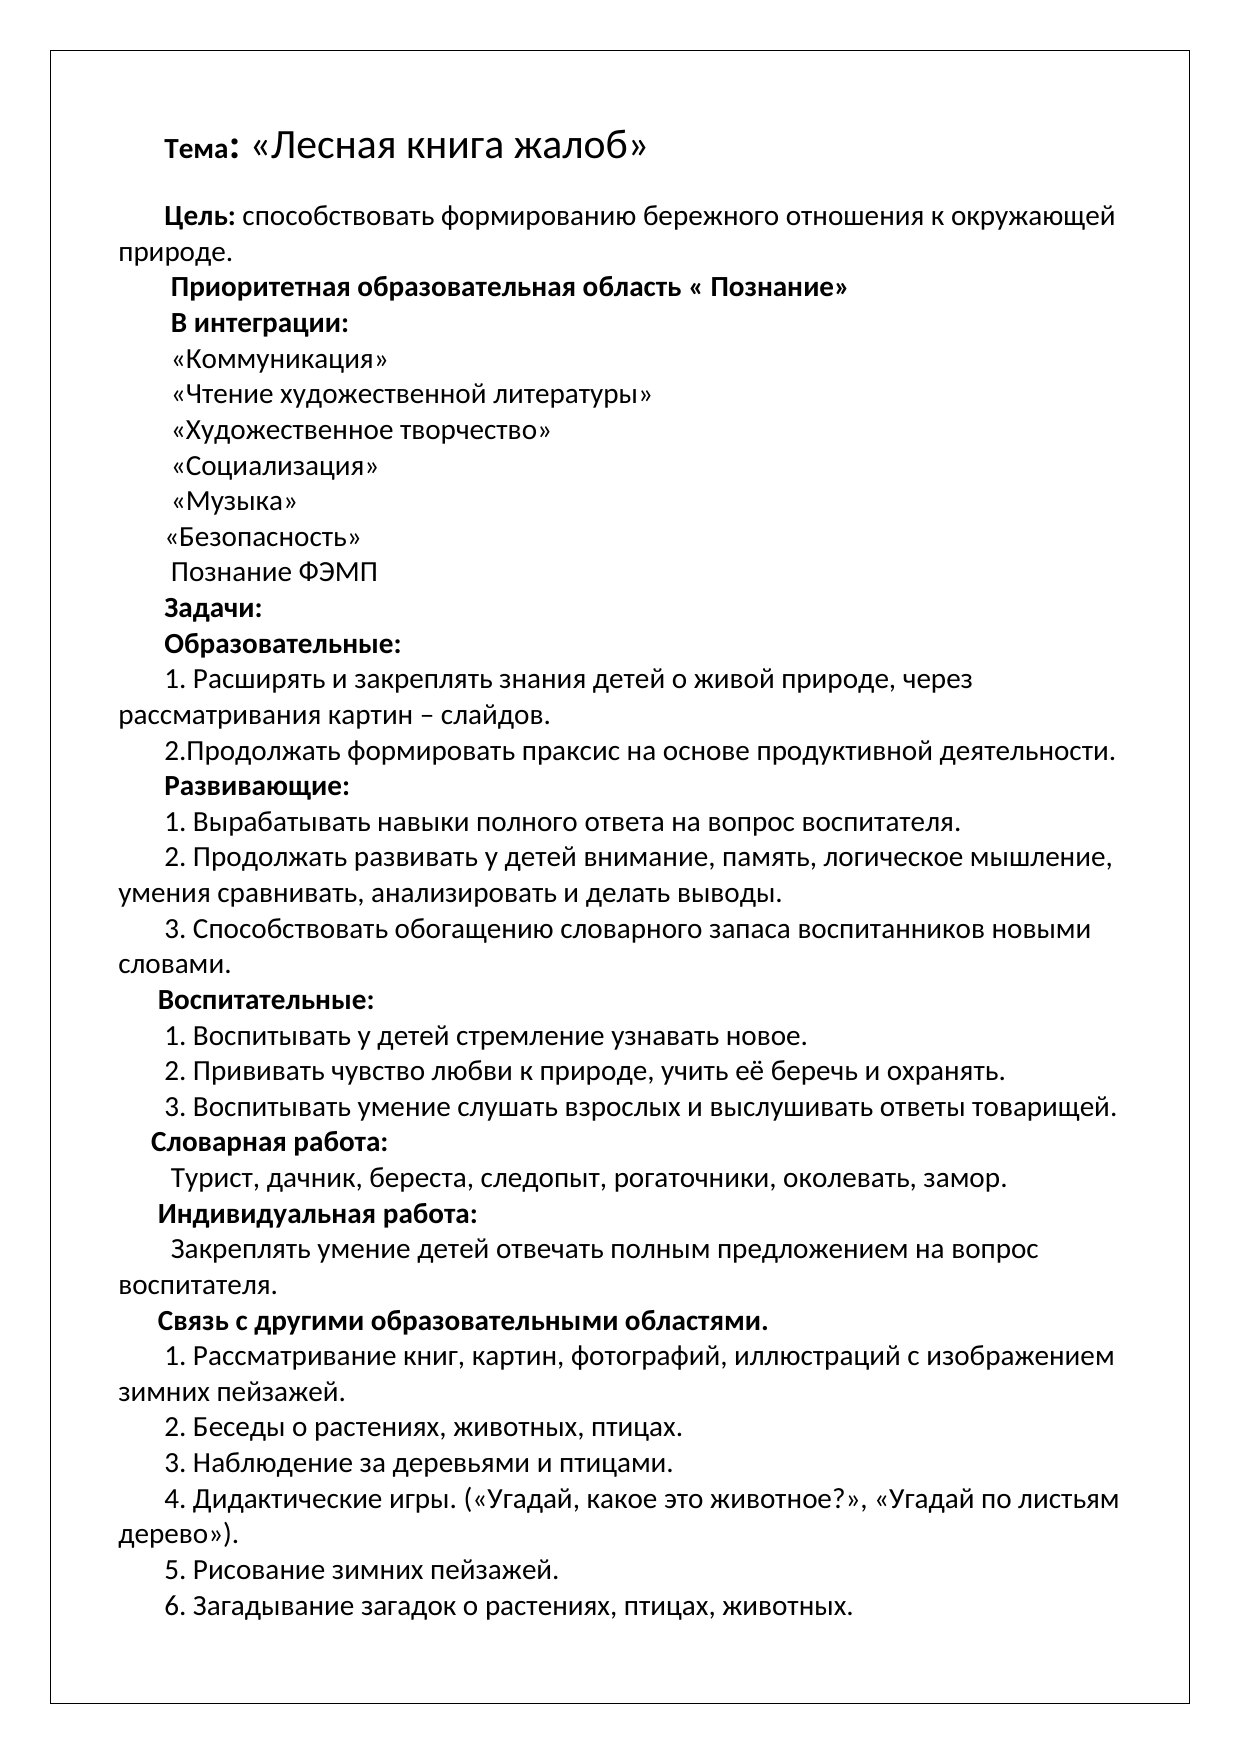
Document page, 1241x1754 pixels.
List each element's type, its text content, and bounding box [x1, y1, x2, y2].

text Тема: «Лесная книга жалоб» [118, 118, 1122, 169]
text «Музыка» [118, 482, 1122, 518]
text Задачи: [118, 589, 1122, 625]
text Познание ФЭМП [118, 553, 1122, 589]
text 4. Дидактические игры. («Угадай, какое это животное?», «Угадай по листьям дерево»). [118, 1480, 1122, 1551]
text 1. Расширять и закреплять знания детей о живой природе, через рассматривания картин – слайдов. [118, 660, 1122, 732]
text «Безопасность» [118, 518, 1122, 553]
text 2. Прививать чувство любви к природе, учить её беречь и охранять. [118, 1052, 1122, 1088]
text «Художественное творчество» [118, 411, 1122, 447]
text 2.Продолжать формировать праксис на основе продуктивной деятельности. [118, 732, 1122, 767]
text Воспитательные: [118, 981, 1122, 1017]
text «Коммуникация» [118, 340, 1122, 375]
text Цель: способствовать формированию бережного отношения к окружающей природе. [118, 197, 1122, 268]
text 1. Воспитывать у детей стремление узнавать новое. [118, 1017, 1122, 1052]
text «Чтение художественной литературы» [118, 375, 1122, 411]
text Закреплять умение детей отвечать полным предложением на вопрос воспитателя. [118, 1230, 1122, 1302]
text 3. Воспитывать умение слушать взрослых и выслушивать ответы товарищей. [118, 1088, 1122, 1123]
text 1. Рассматривание книг, картин, фотографий, иллюстраций с изображением зимних пейзажей. [118, 1337, 1122, 1408]
text Образовательные: [118, 625, 1122, 660]
text 2. Продолжать развивать у детей внимание, память, логическое мышление, умения сравнивать, анализировать и делать выводы. [118, 838, 1122, 910]
text 5. Рисование зимних пейзажей. [118, 1551, 1122, 1587]
text 2. Беседы о растениях, животных, птицах. [118, 1408, 1122, 1444]
text Индивидуальная работа: [118, 1195, 1122, 1230]
text «Социализация» [118, 447, 1122, 482]
text 6. Загадывание загадок о растениях, птицах, животных. [118, 1587, 1122, 1622]
text Приоритетная образовательная область « Познание» [118, 268, 1122, 304]
text Словарная работа: [118, 1123, 1122, 1159]
text В интеграции: [118, 304, 1122, 340]
text 1. Вырабатывать навыки полного ответа на вопрос воспитателя. [118, 803, 1122, 838]
text Развивающие: [118, 767, 1122, 803]
text 3. Способствовать обогащению словарного запаса воспитанников новыми словами. [118, 910, 1122, 981]
text 3. Наблюдение за деревьями и птицами. [118, 1444, 1122, 1480]
text Турист, дачник, береста, следопыт, рогаточники, околевать, замор. [118, 1159, 1122, 1195]
text Связь с другими образовательными областями. [118, 1302, 1122, 1337]
